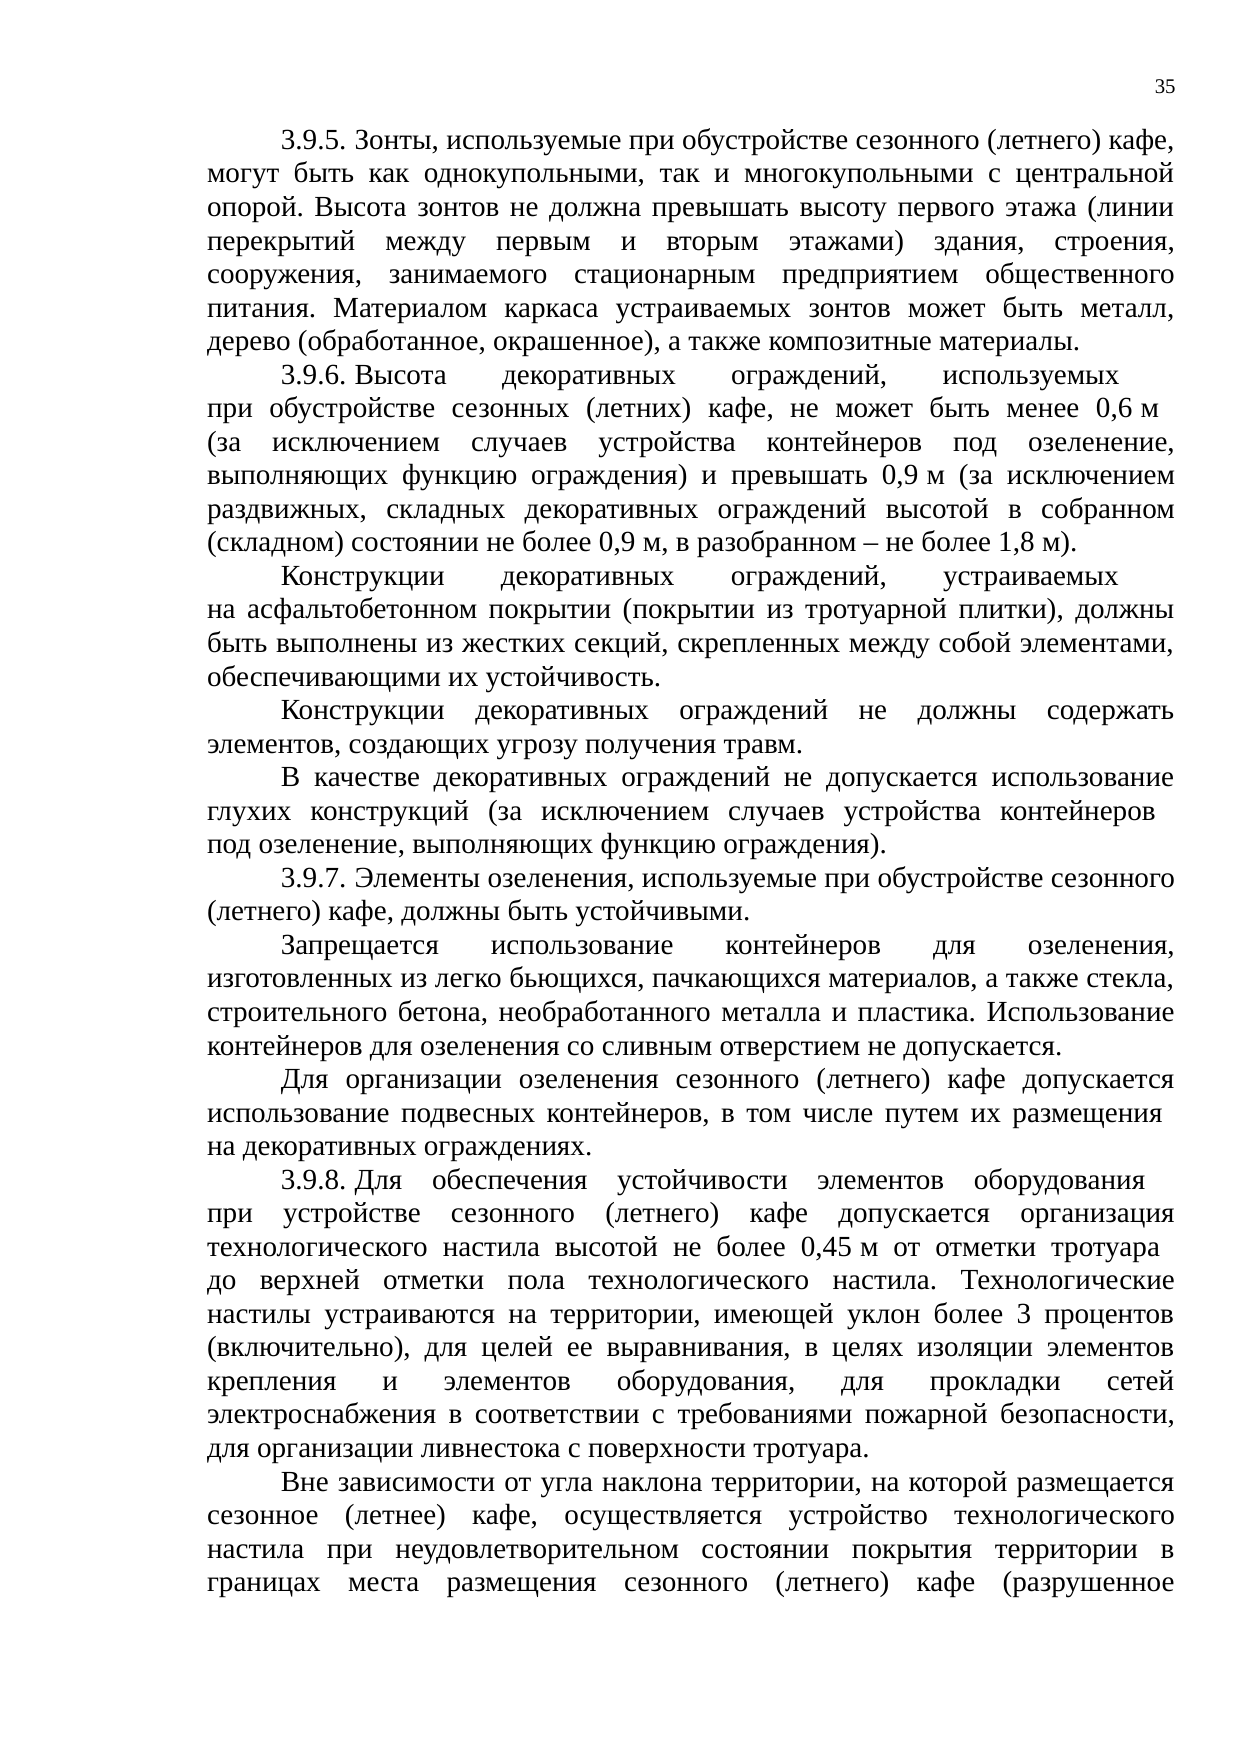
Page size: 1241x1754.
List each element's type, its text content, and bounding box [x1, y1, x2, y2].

text 3.9.8. Для обеспечения устойчивости элементов оборудования при устройстве сезонного (летнего) кафе допускается организация технологического настила высотой не более 0,45 м от отметки тротуара до верхней отметки пола технологического настила. Технологические настилы устраиваются на территории, имеющей уклон более 3 процентов (включительно), для целей ее выравнивания, в целях изоляции элементов крепления и элементов оборудования, для прокладки сетей электроснабжения в соответствии с требованиями пожарной безопасности, для организации ливнестока с поверхности тротуара. [207, 1162, 1175, 1464]
text 3.9.5. Зонты, используемые при обустройстве сезонного (летнего) кафе, могут быть как однокупольными, так и многокупольными с центральной опорой. Высота зонтов не должна превышать высоту первого этажа (линии перекрытий между первым и вторым этажами) здания, строения, сооружения, занимаемого стационарным предприятием общественного питания. Материалом каркаса устраиваемых зонтов может быть металл, дерево (обработанное, окрашенное), а также композитные материалы. [207, 122, 1175, 357]
text 3.9.6. Высота декоративных ограждений, используемых при обустройстве сезонных (летних) кафе, не может быть менее 0,6 м (за исключением случаев устройства контейнеров под озеленение, выполняющих функцию ограждения) и превышать 0,9 м (за исключением раздвижных, складных декоративных ограждений высотой в собранном (складном) состоянии не более 0,9 м, в разобранном – не более 1,8 м). [207, 357, 1175, 558]
text Для организации озеленения сезонного (летнего) кафе допускается использование подвесных контейнеров, в том числе путем их размещения на декоративных ограждениях. [207, 1061, 1175, 1162]
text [207, 1464, 1175, 1598]
text В качестве декоративных ограждений не допускается использование глухих конструкций (за исключением случаев устройства контейнеров под озеленение, выполняющих функцию ограждения). [207, 759, 1175, 860]
text Конструкции декоративных ограждений, устраиваемых на асфальтобетонном покрытии (покрытии из тротуарной плитки), должны быть выполнены из жестких секций, скрепленных между собой элементами, обеспечивающими их устойчивость. [207, 558, 1175, 692]
text Запрещается использование контейнеров для озеленения, изготовленных из легко бьющихся, пачкающихся материалов, а также стекла, строительного бетона, необработанного металла и пластика. Использование контейнеров для озеленения со сливным отверстием не допускается. [207, 927, 1175, 1061]
text Конструкции декоративных ограждений не должны содержать элементов, создающих угрозу получения травм. [207, 692, 1175, 759]
text 3.9.7. Элементы озеленения, используемые при обустройстве сезонного (летнего) кафе, должны быть устойчивыми. [207, 860, 1175, 927]
